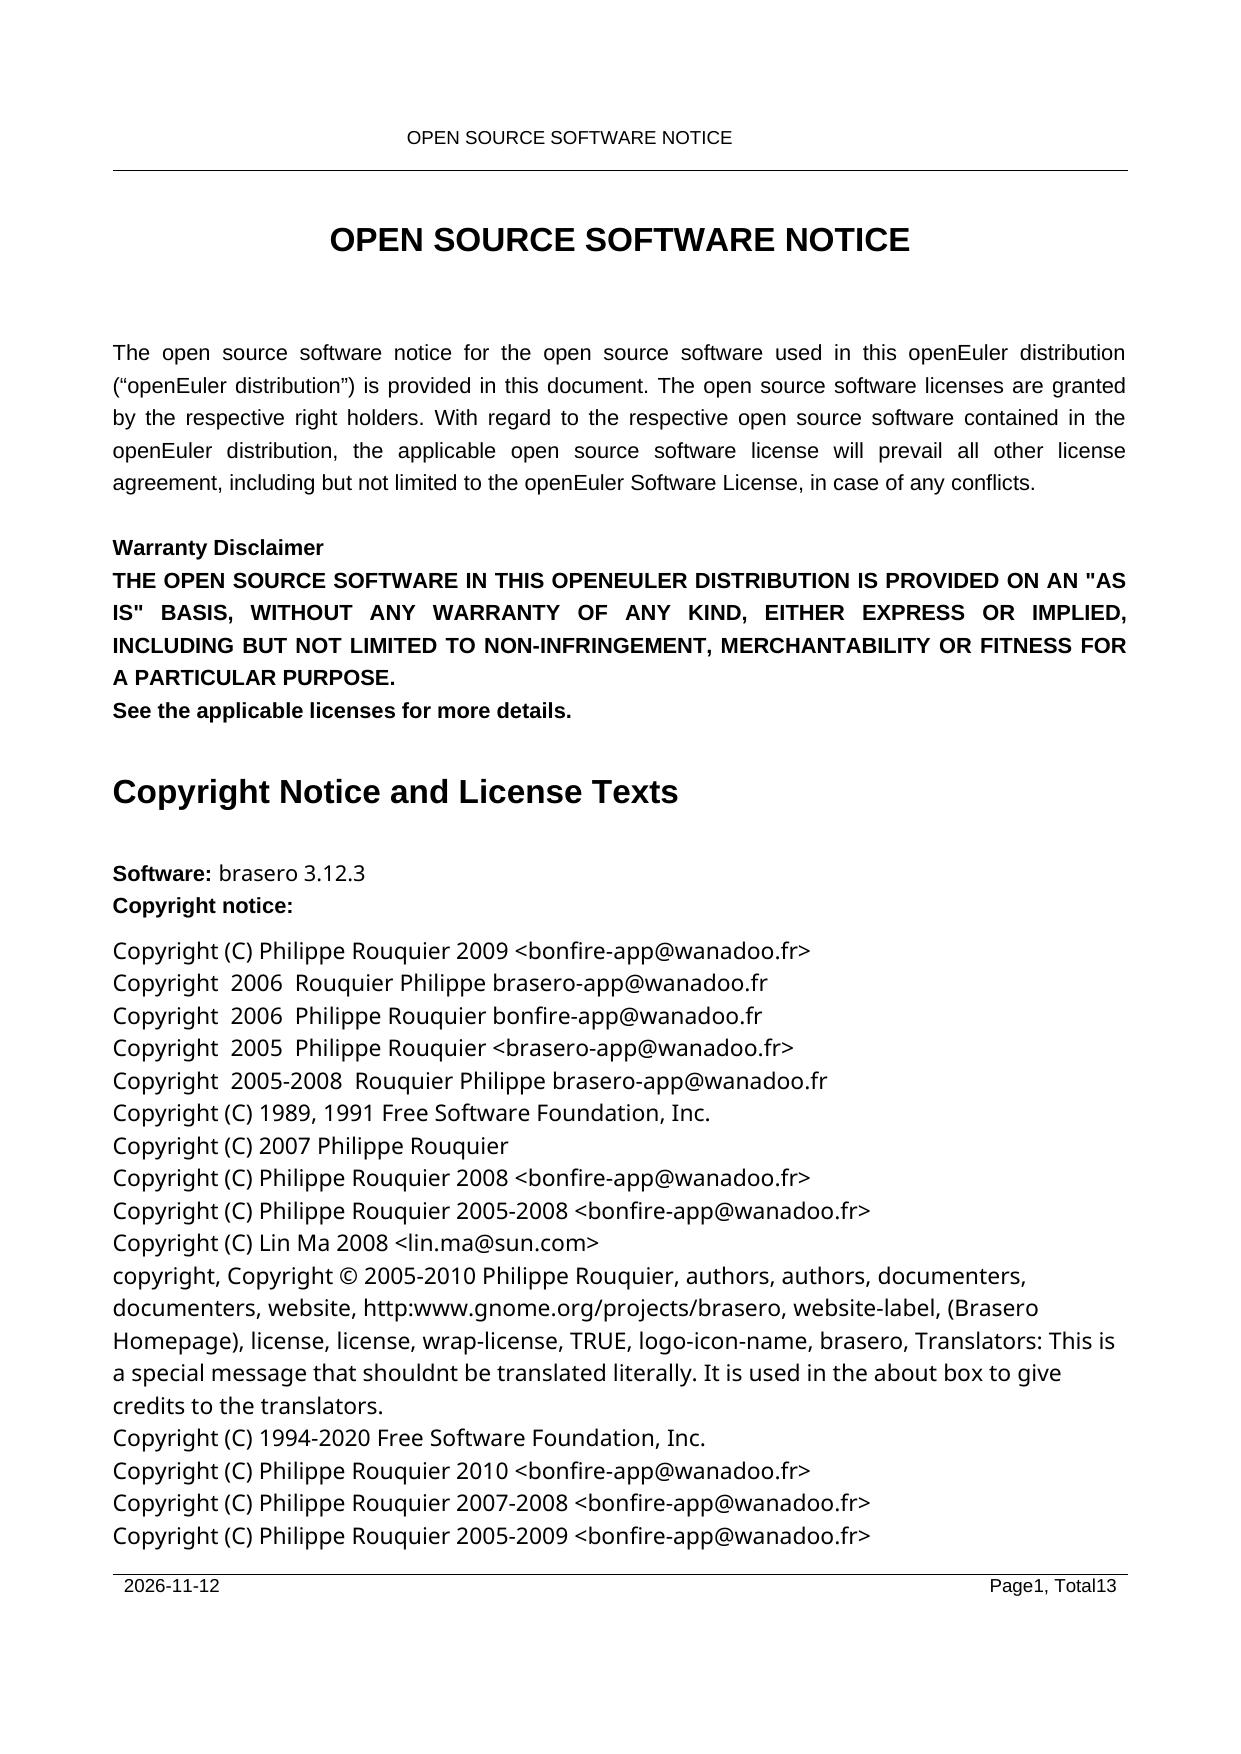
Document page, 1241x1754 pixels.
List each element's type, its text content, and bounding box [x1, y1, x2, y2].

text Copyright Notice and License Texts [112, 759, 1128, 824]
text The open source software notice for the open source software used in this openEuler distribution (“openEuler distribution”) is provided in this document. The open source software licenses are granted by the respective right holders. With regard to the respective open source software contained in the openEuler distribution, the applicable open source software license will prevail all other license agreement, including but not limited to the openEuler Software License, in case of any conflicts. [112, 336, 1128, 499]
text THE OPEN SOURCE SOFTWARE IN THIS OPENEULER DISTRIBUTION IS PROVIDED ON AN "AS IS" BASIS, WITHOUT ANY WARRANTY OF ANY KIND, EITHER EXPRESS OR IMPLIED, INCLUDING BUT NOT LIMITED TO NON-INFRINGEMENT, MERCHANTABILITY OR FITNESS FOR A PARTICULAR PURPOSE. See the applicable licenses for more details. [112, 564, 1128, 726]
title Software: brasero 3.12.3 [112, 856, 1128, 889]
text Copyright notice: [112, 889, 1128, 921]
text OPEN SOURCE SOFTWARE NOTICE [112, 206, 1128, 271]
text Warranty Disclaimer [112, 531, 1128, 564]
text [112, 934, 1128, 1551]
